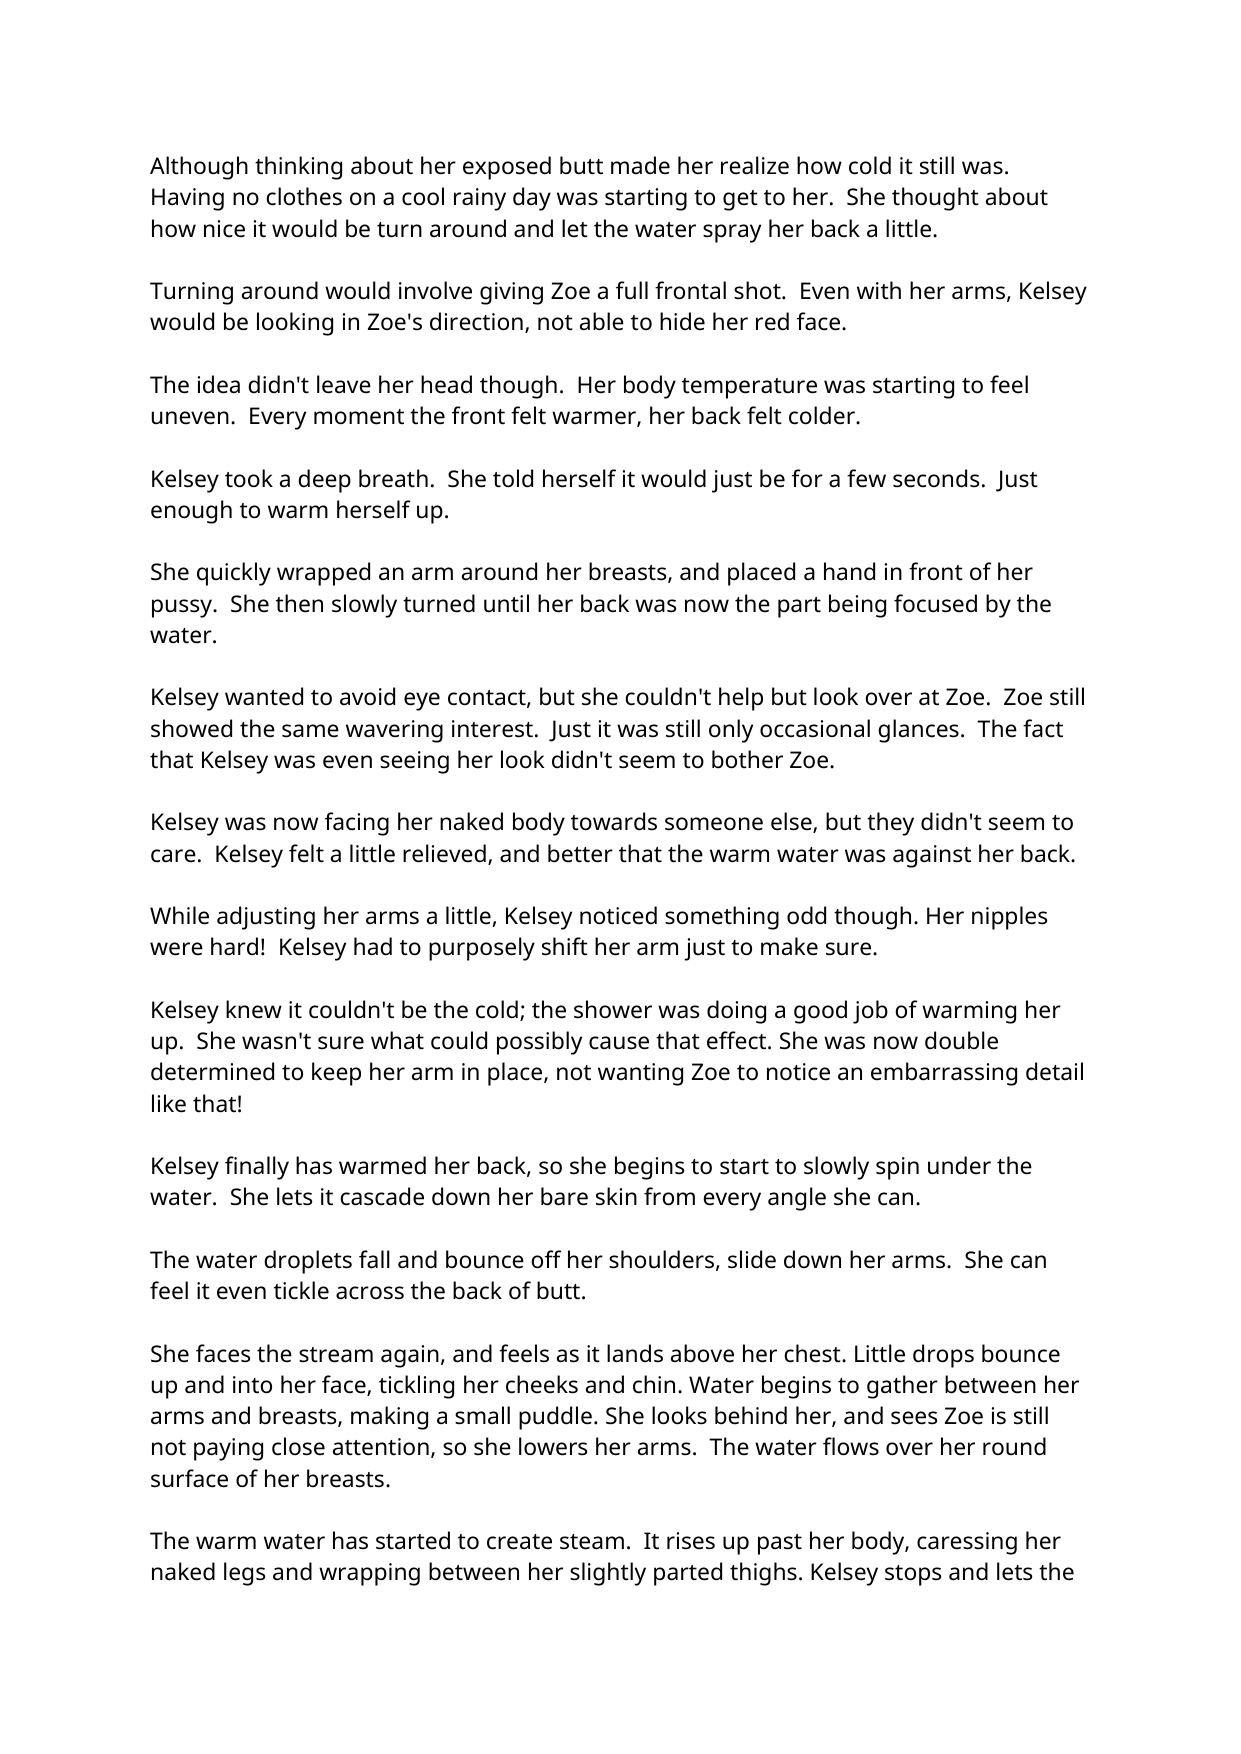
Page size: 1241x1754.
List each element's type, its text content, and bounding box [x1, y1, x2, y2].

text Turning around would involve giving Zoe a full frontal shot. Even with her arms, Kelsey would be looking in Zoe's direction, not able to hide her red face. [150, 275, 1090, 337]
text While adjusting her arms a little, Kelsey noticed something odd though. Her nipples were hard! Kelsey had to purposely shift her arm just to make sure. [150, 900, 1090, 962]
text Kelsey knew it couldn't be the cold; the shower was doing a good job of warming her up. She wasn't sure what could possibly cause that effect. She was now double determined to keep her arm in place, not wanting Zoe to notice an embarrassing detail like that! [150, 994, 1090, 1119]
text Kelsey wanted to avoid eye contact, but she couldn't help but look over at Zoe. Zoe still showed the same wavering interest. Just it was still only occasional glances. The fact that Kelsey was even seeing her look didn't seem to bother Zoe. [150, 681, 1090, 775]
text She faces the stream again, and feels as it lands above her chest. Little drops bounce up and into her face, tickling her cheeks and chin. Water begins to gather between her arms and breasts, making a small puddle. She looks behind her, and sees Zoe is still not paying close attention, so she lowers her arms. The water flows over her round surface of her breasts. [150, 1337, 1090, 1494]
text Although thinking about her exposed butt made her realize how cold it still was. Having no clothes on a cool rainy day was starting to get to her. She thought about how nice it would be turn around and let the water spray her back a little. [150, 150, 1090, 244]
text The idea didn't leave her head though. Her body temperature was starting to feel uneven. Every moment the front felt warmer, her back felt colder. [150, 369, 1090, 431]
text The water droplets fall and bounce off her shoulders, slide down her arms. She can feel it even tickle across the back of butt. [150, 1244, 1090, 1306]
text Kelsey was now facing her naked body towards someone else, but they didn't seem to care. Kelsey felt a little relieved, and better that the warm water was against her back. [150, 806, 1090, 869]
text Kelsey took a deep breath. She told herself it would just be for a few seconds. Just enough to warm herself up. [150, 462, 1090, 525]
text She quickly wrapped an arm around her breasts, and placed a hand in front of her pussy. She then slowly turned until her back was now the part being focused by the water. [150, 556, 1090, 650]
text Kelsey finally has warmed her back, so she begins to start to slowly spin under the water. She lets it cascade down her bare skin from every angle she can. [150, 1150, 1090, 1212]
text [150, 1525, 1090, 1587]
